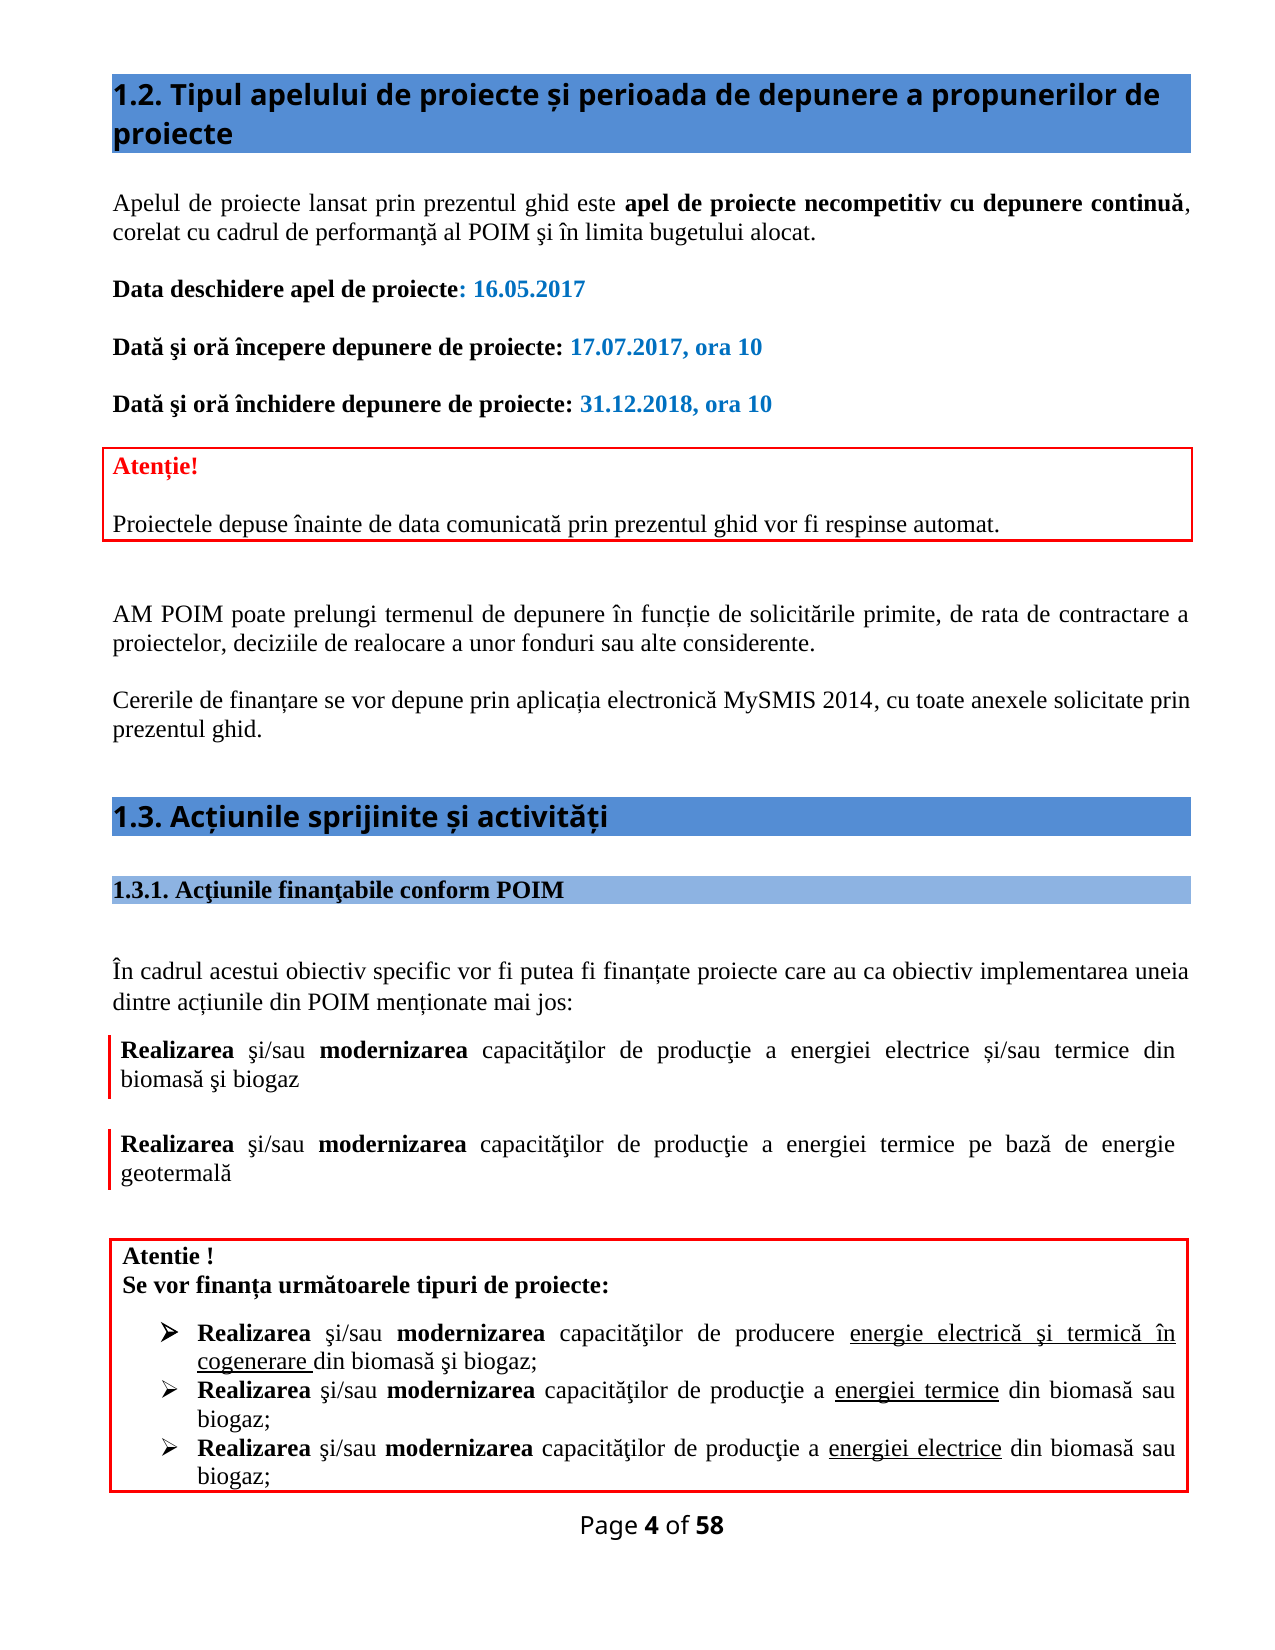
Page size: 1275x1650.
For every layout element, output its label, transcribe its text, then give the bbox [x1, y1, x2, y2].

text Dată şi oră închidere depunere de proiecte: 31.12.2018, ora 10 [112, 389, 1191, 418]
text În cadrul acestui obiectiv specific vor fi putea fi finanțate proiecte care au ca obiectiv implementarea uneia dintre acțiunile din POIM menționate mai jos: [112, 956, 1191, 1016]
text Cererile de finanțare se vor depune prin aplicația electronică MySMIS 2014, cu toate anexele solicitate prin prezentul ghid. [112, 685, 1191, 743]
subtitle 1.3.1. Acţiunile finanţabile conform POIM [112, 876, 1191, 904]
text Atenție! [104, 449, 1191, 480]
text Dată şi oră începere depunere de proiecte: 17.07.2017, ora 10 [112, 332, 1191, 361]
table_header Realizarea şi/sau modernizarea capacităţilor de producţie a energiei electrice și/sau termice din biomasă şi biogaz [111, 1035, 1187, 1099]
text Data deschidere apel de proiecte: 16.05.2017 [112, 274, 1191, 303]
table_header Realizarea şi/sau modernizarea capacităţilor de producţie a energiei termice pe bază de energie geotermală [111, 1129, 1187, 1190]
text AM POIM poate prelungi termenul de depunere în funcție de solicitările primite, de rata de contractare a proiectelor, deciziile de realocare a unor fonduri sau alte considerente. [112, 599, 1191, 657]
text 1.3. Acţiunile sprijinite şi activităţi [112, 797, 1191, 836]
text Proiectele depuse înainte de data comunicată prin prezentul ghid vor fi respinse automat. [104, 504, 1191, 539]
text 1.2. Tipul apelului de proiecte şi perioada de depunere a propunerilor de proiecte [112, 74, 1191, 153]
text Apelul de proiecte lansat prin prezentul ghid este apel de proiecte necompetitiv cu depunere continuă, corelat cu cadrul de performanţă al POIM şi în limita bugetului alocat. [112, 188, 1191, 246]
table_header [112, 1241, 1186, 1490]
